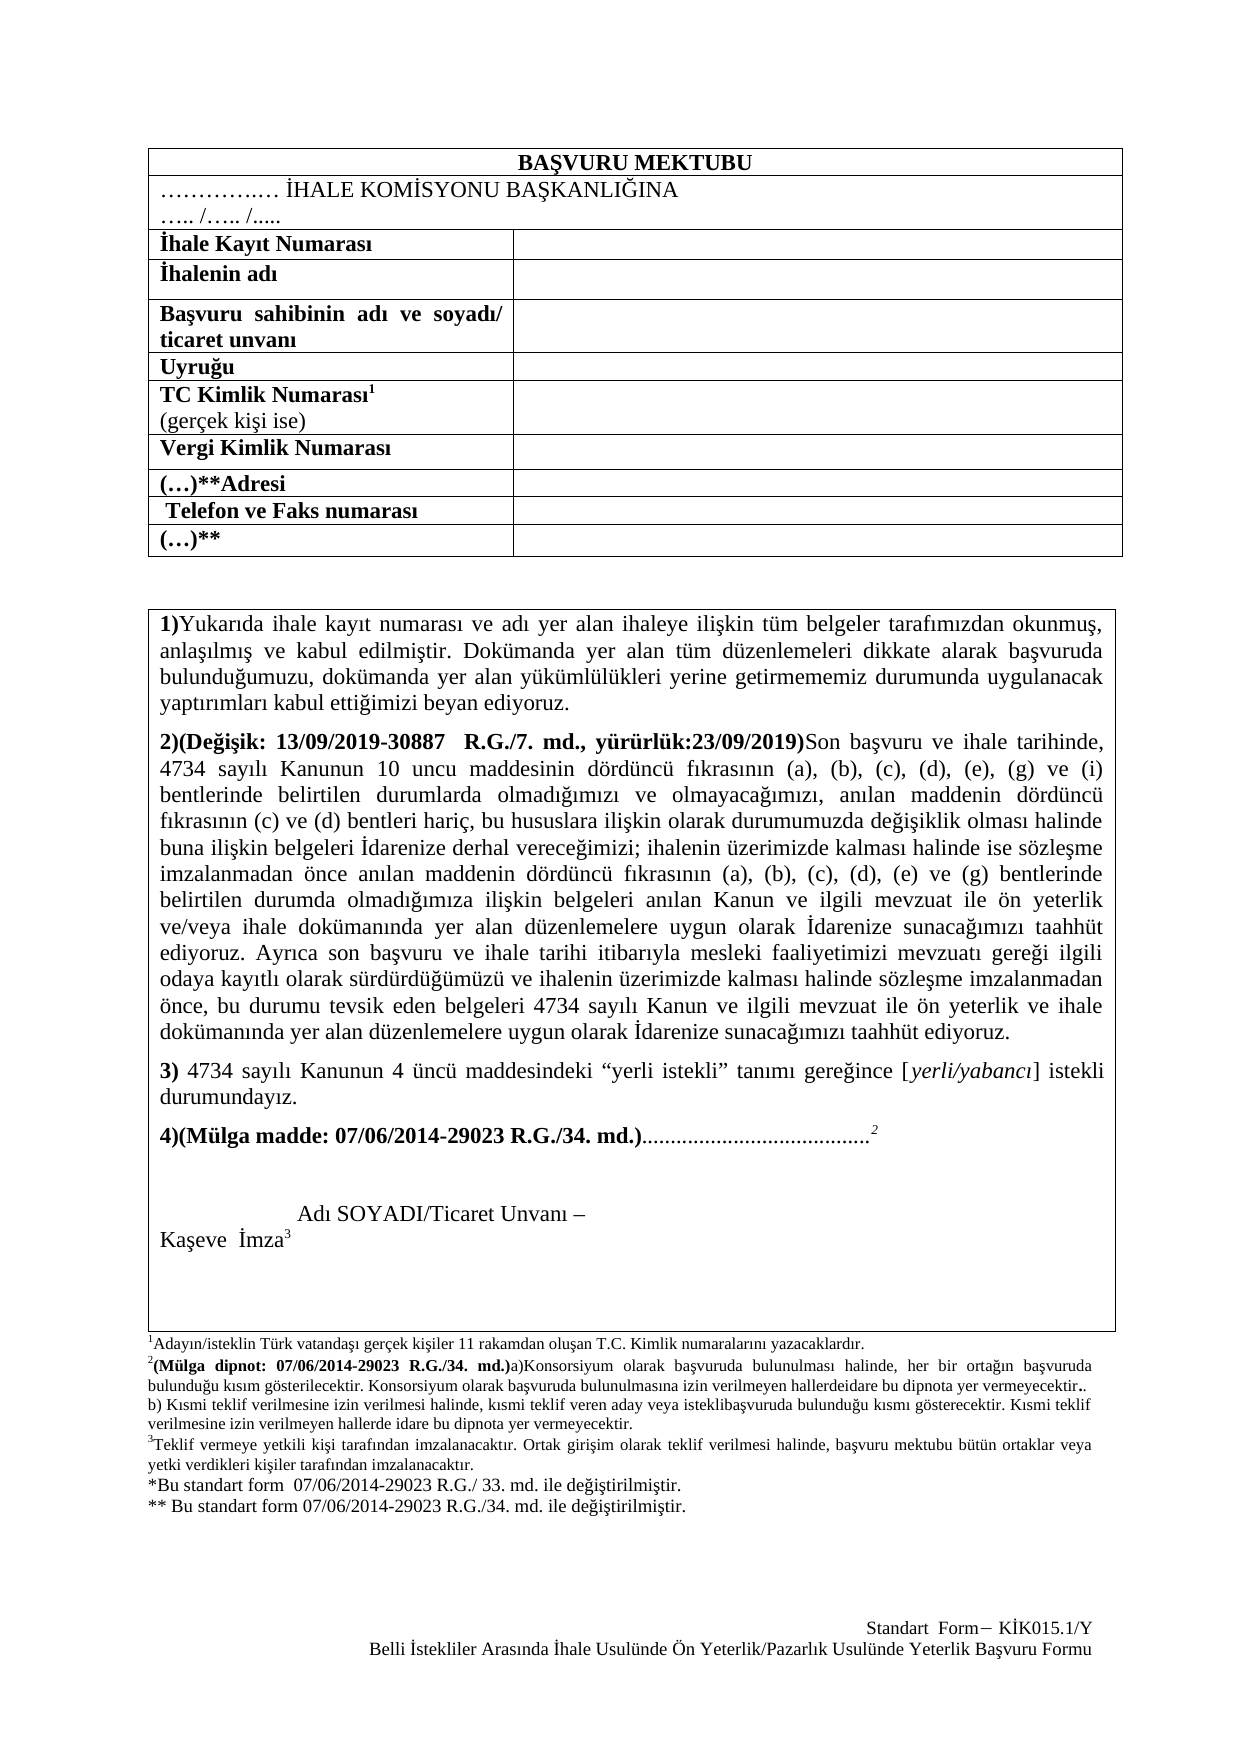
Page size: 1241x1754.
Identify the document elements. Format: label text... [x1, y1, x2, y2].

text b) Kısmi teklif verilmesine izin verilmesi halinde, kısmi teklif veren aday veya isteklibaşvuruda bulunduğu kısmı gösterecektir. Kısmi teklif verilmesine izin verilmeyen hallerde idare bu dipnota yer vermeyecektir. [148, 1394, 1092, 1433]
table_cell Vergi Kimlik Numarası [149, 435, 513, 469]
table_cell [514, 470, 1122, 496]
subtitle 3Teklif vermeye yetkili kişi tarafından imzalanacaktır. Ortak girişim olarak teklif verilmesi halinde, başvuru mektubu bütün ortaklar veya yetki verdikleri kişiler tarafından imzalanacaktır. [148, 1433, 1092, 1473]
table_cell Başvuru sahibinin adı ve soyadı/ ticaret unvanı [149, 300, 513, 352]
text *Bu standart form 07/06/2014-29023 R.G./ 33. md. ile değiştirilmiştir. [148, 1473, 1092, 1495]
text 1Adayın/isteklin Türk vatandaşı gerçek kişiler 11 rakamdan oluşan T.C. Kimlik numaralarını yazacaklardır. [148, 1332, 1092, 1354]
table_cell İhalenin adı [149, 260, 513, 298]
table_cell [514, 300, 1122, 352]
table_cell (…)** [149, 525, 513, 556]
table_cell [514, 230, 1122, 259]
table_cell [514, 525, 1122, 556]
table_cell [514, 497, 1122, 524]
table_cell [514, 435, 1122, 469]
table_cell [514, 260, 1122, 298]
table_cell İhale Kayıt Numarası [149, 230, 513, 259]
table_cell Telefon ve Faks numarası [149, 497, 513, 524]
table_cell (…)**Adresi [149, 470, 513, 496]
text ** Bu standart form 07/06/2014-29023 R.G./34. md. ile değiştirilmiştir. [148, 1495, 1092, 1517]
table_header BAŞVURU MEKTUBU [149, 149, 1122, 175]
table_header 1)Yukarıda ihale kayıt numarası ve adı yer alan ihaleye ilişkin tüm belgeler tarafımızdan okunmuş, anlaşılmış ve kabul edilmiştir. Dokümanda yer alan tüm düzenlemeleri dikkate alarak başvuruda bulunduğumuzu, dokümanda yer alan yükümlülükleri yerine getirmememiz durumunda uygulanacak yaptırımları kabul ettiğimizi beyan ediyoruz. 2)(Değişik: 13/09/2019-30887 R.G./7. md., yürürlük:23/09/2019)Son başvuru ve ihale tarihinde, 4734 sayılı Kanunun 10 uncu maddesinin dördüncü fıkrasının (a), (b), (c), (d), (e), (g) ve (i) bentlerinde belirtilen durumlarda olmadığımızı ve olmayacağımızı, anılan maddenin dördüncü fıkrasının (c) ve (d) bentleri hariç, bu hususlara ilişkin olarak durumumuzda değişiklik olması halinde buna ilişkin belgeleri İdarenize derhal vereceğimizi; ihalenin üzerimizde kalması halinde ise sözleşme imzalanmadan önce anılan maddenin dördüncü fıkrasının (a), (b), (c), (d), (e) ve (g) bentlerinde belirtilen durumda olmadığımıza ilişkin belgeleri anılan Kanun ve ilgili mevzuat ile ön yeterlik ve/veya ihale dokümanında yer alan düzenlemelere uygun olarak İdarenize sunacağımızı taahhüt ediyoruz. Ayrıca son başvuru ve ihale tarihi itibarıyla mesleki faaliyetimizi mevzuatı gereği ilgili odaya kayıtlı olarak sürdürdüğümüzü ve ihalenin üzerimizde kalması halinde sözleşme imzalanmadan önce, bu durumu tevsik eden belgeleri 4734 sayılı Kanun ve ilgili mevzuat ile ön yeterlik ve ihale dokümanında yer alan düzenlemelere uygun olarak İdarenize sunacağımızı taahhüt ediyoruz. 3) 4734 sayılı Kanunun 4 üncü maddesindeki “yerli istekli” tanımı gereğince [yerli/yabancı] istekli durumundayız. 4)(Mülga madde: 07/06/2014-29023 R.G./34. md.)........................................2 Adı SOYADI/Ticaret Unvanı – Kaşeve İmza3 [149, 610, 1115, 1331]
text 2(Mülga dipnot: 07/06/2014-29023 R.G./34. md.)a)Konsorsiyum olarak başvuruda bulunulması halinde, her bir ortağın başvuruda bulunduğu kısım gösterilecektir. Konsorsiyum olarak başvuruda bulunulmasına izin verilmeyen hallerdeidare bu dipnota yer vermeyecektir.. [148, 1354, 1092, 1394]
table_cell Uyruğu [149, 353, 513, 380]
table_cell [514, 353, 1122, 380]
table_cell TC Kimlik Numarası1 (gerçek kişi ise) [149, 381, 513, 433]
table_cell ………….… İHALE KOMİSYONU BAŞKANLIĞINA ….. /….. /..... [149, 176, 1122, 229]
table_cell [514, 381, 1122, 433]
